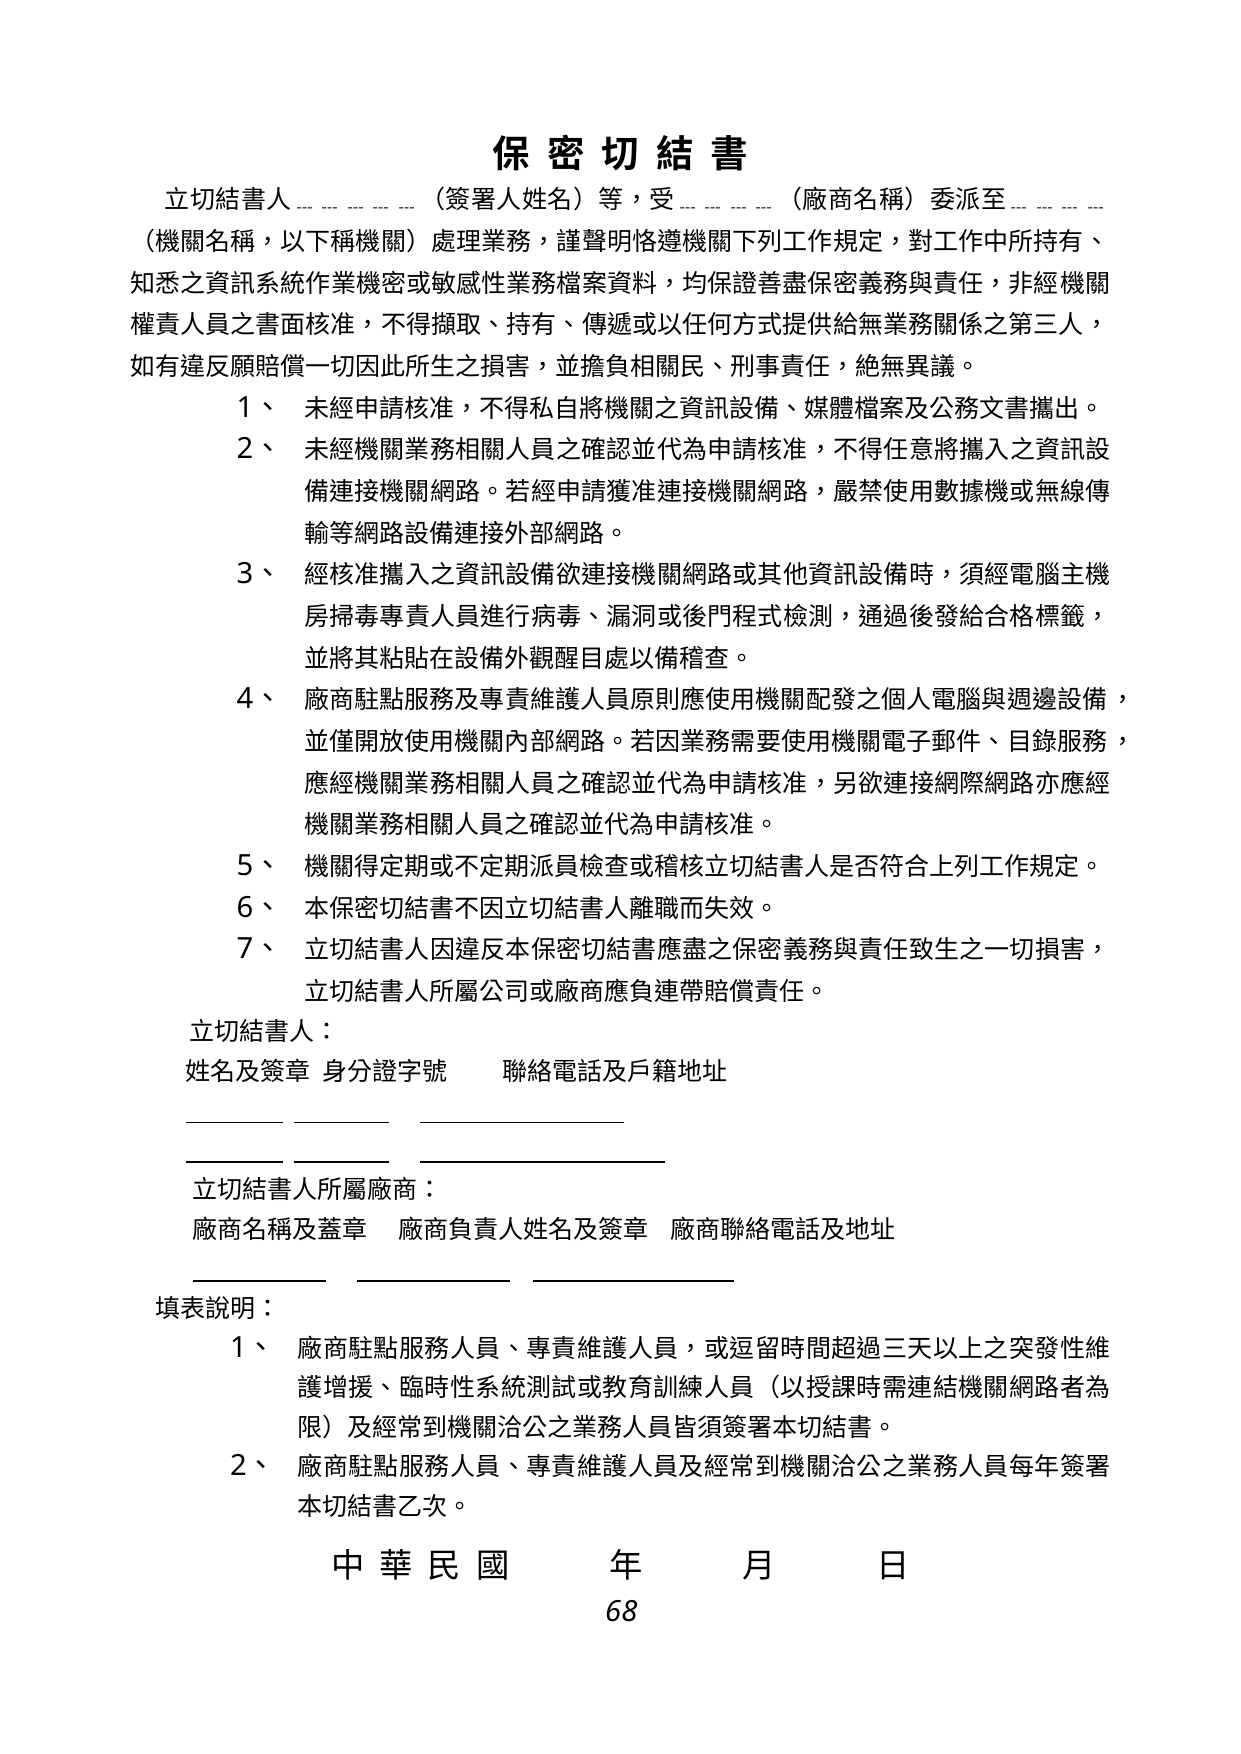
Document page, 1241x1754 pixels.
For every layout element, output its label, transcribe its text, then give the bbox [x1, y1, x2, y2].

text 保 密 切 結 書 [130, 136, 1110, 175]
text 填表說明： [130, 1286, 1110, 1325]
text 中 華 民 國 年 月 日 [130, 1542, 1110, 1586]
text 立切結書人： [130, 1009, 1104, 1048]
text 廠商名稱及蓋章 廠商負責人姓名及簽章 廠商聯絡電話及地址 [130, 1207, 1110, 1246]
list 廠商駐點服務人員、專責維護人員，或逗留時間超過三天以上之突發性維護增援、臨時性系統測試或教育訓練人員（以授課時需連結機關網路者為限）及經常到機關洽公之業務人員皆須簽署本切結書。 [230, 1325, 1110, 1444]
list 機關得定期或不定期派員檢查或稽核立切結書人是否符合上列工作規定。 [236, 842, 1110, 884]
list 本保密切結書不因立切結書人離職而失效。 [236, 884, 1110, 925]
text 姓名及簽章 身分證字號 聯絡電話及戶籍地址 [130, 1048, 1110, 1088]
list 廠商駐點服務及專責維護人員原則應使用機關配發之個人電腦與週邊設備，並僅開放使用機關內部網路。若因業務需要使用機關電子郵件、目錄服務，應經機關業務相關人員之確認並代為申請核准，另欲連接網際網路亦應經機關業務相關人員之確認並代為申請核准。 [236, 675, 1110, 842]
list 未經申請核准，不得私自將機關之資訊設備、媒體檔案及公務文書攜出。 [236, 384, 1110, 425]
list 經核准攜入之資訊設備欲連接機關網路或其他資訊設備時，須經電腦主機房掃毒專責人員進行病毒、漏洞或後門程式檢測，通過後發給合格標籤，並將其粘貼在設備外觀醒目處以備稽查。 [236, 550, 1110, 675]
list 廠商駐點服務人員、專責維護人員及經常到機關洽公之業務人員每年簽署本切結書乙次。 [230, 1444, 1110, 1523]
text 立切結書人所屬廠商： [130, 1167, 1110, 1207]
list 未經機關業務相關人員之確認並代為申請核准，不得任意將攜入之資訊設備連接機關網路。若經申請獲准連接機關網路，嚴禁使用數據機或無線傳輸等網路設備連接外部網路。 [236, 425, 1110, 550]
list 立切結書人因違反本保密切結書應盡之保密義務與責任致生之一切損害，立切結書人所屬公司或廠商應負連帶賠償責任。 [236, 925, 1110, 1009]
text 立切結書人﹍﹍﹍﹍﹍（簽署人姓名）等，受﹍﹍﹍﹍（廠商名稱）委派至﹍﹍﹍﹍（機關名稱，以下稱機關）處理業務，謹聲明恪遵機關下列工作規定，對工作中所持有、知悉之資訊系統作業機密或敏感性業務檔案資料，均保證善盡保密義務與責任，非經機關權責人員之書面核准，不得擷取、持有、傳遞或以任何方式提供給無業務關係之第三人，如有違反願賠償一切因此所生之損害，並擔負相關民、刑事責任，絶無異議。 [130, 175, 1110, 384]
